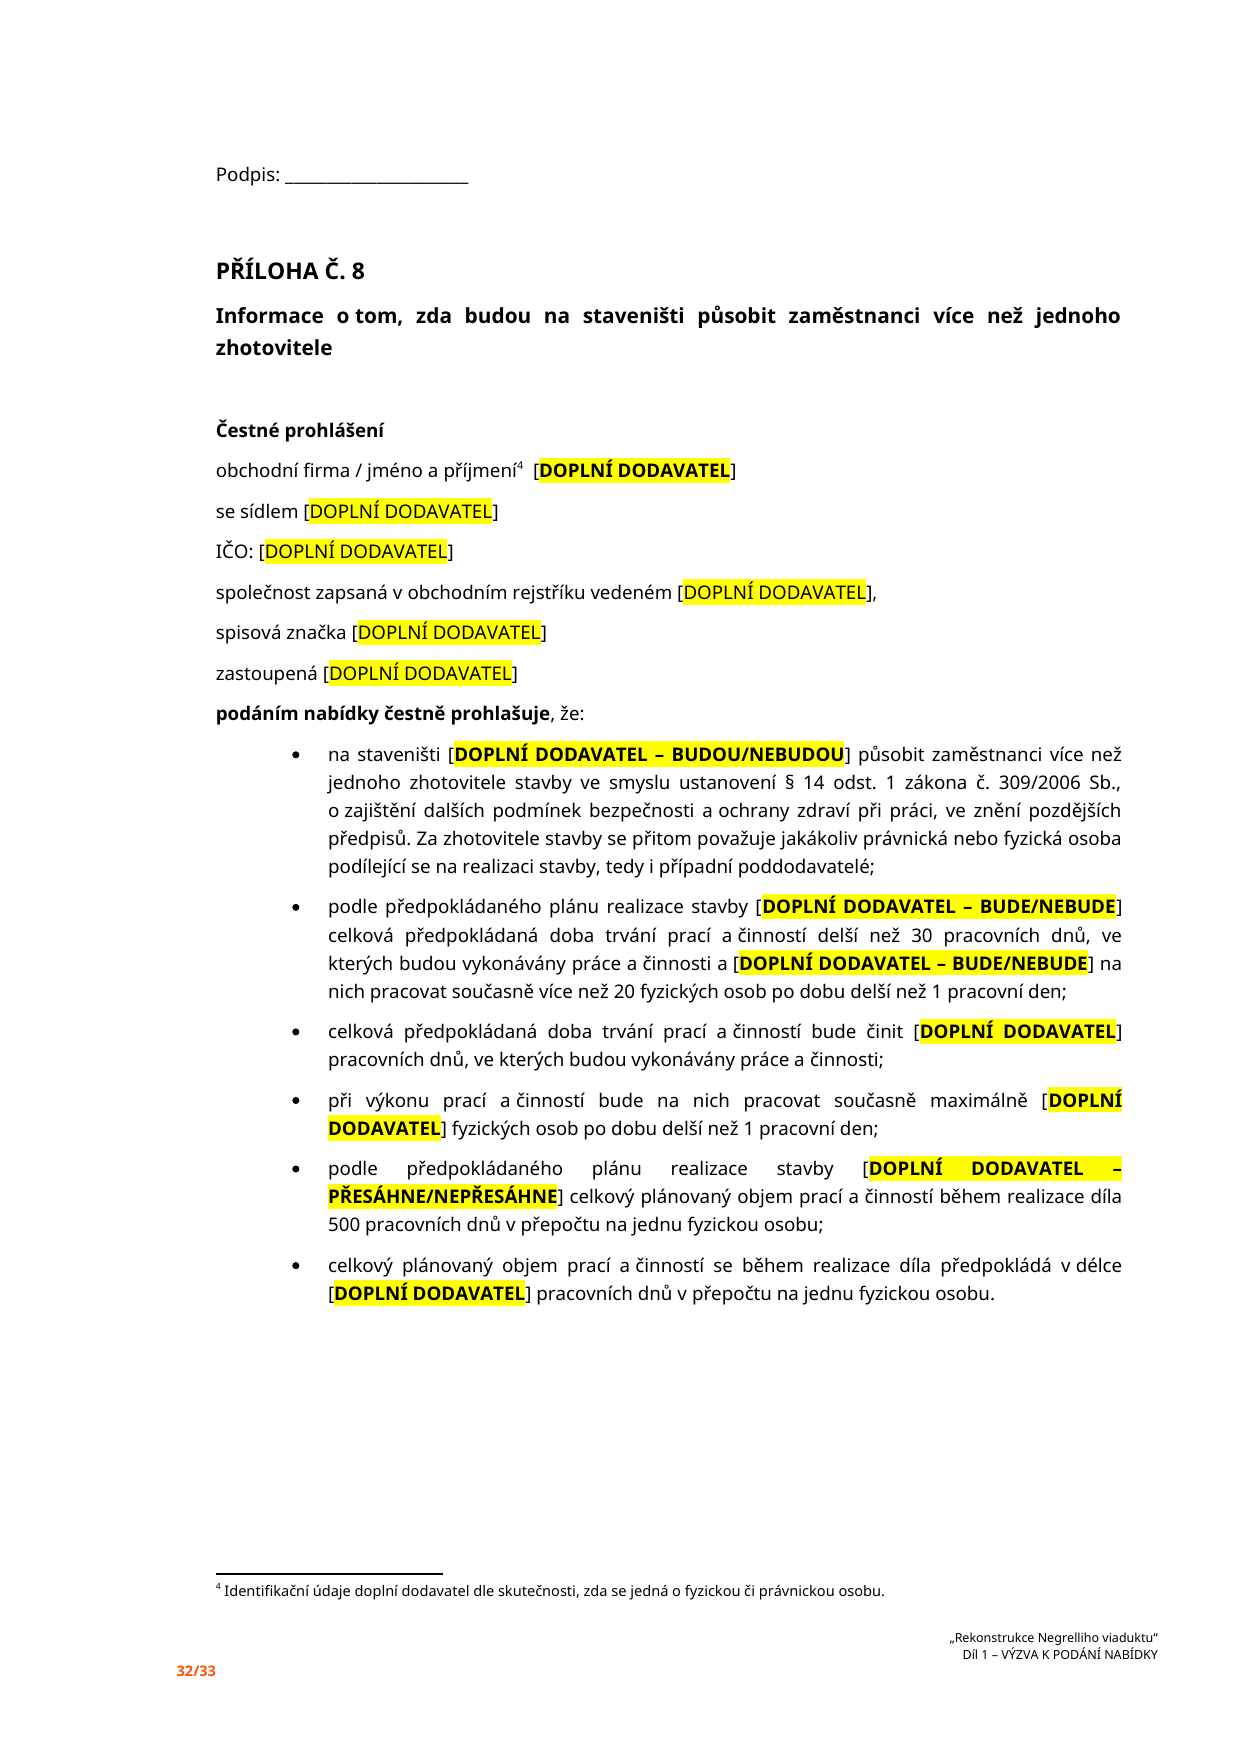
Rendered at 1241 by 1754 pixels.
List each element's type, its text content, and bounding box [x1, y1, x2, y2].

text podle předpokládaného plánu realizace stavby [DOPLNÍ DODAVATEL – BUDE/NEBUDE] celková předpokládaná doba trvání prací a činností delší než 30 pracovních dnů, ve kterých budou vykonávány práce a činnosti a [DOPLNÍ DODAVATEL – BUDE/NEBUDE] na nich pracovat současně více než 20 fyzických osob po dobu delší než 1 pracovní den; [292, 894, 1122, 1003]
text se sídlem [DOPLNÍ DODAVATEL] [216, 498, 309, 524]
text společnost zapsaná v obchodním rejstříku vedeném [DOPLNÍ DODAVATEL], [216, 579, 683, 605]
text podáním nabídky čestně prohlašuje, že: [216, 701, 1122, 726]
text zastoupená [DOPLNÍ DODAVATEL] [216, 660, 329, 686]
text Příloha č. 8 [216, 255, 1122, 286]
text se sídlem [DOPLNÍ DODAVATEL] [492, 498, 1122, 524]
text zastoupená [DOPLNÍ DODAVATEL] [512, 660, 1122, 686]
text na staveništi [DOPLNÍ DODAVATEL – BUDOU/NEBUDOU] působit zaměstnanci více než jednoho zhotovitele stavby ve smyslu ustanovení § 14 odst. 1 zákona č. 309/2006 Sb., o zajištění dalších podmínek bezpečnosti a ochrany zdraví při práci, ve znění pozdějších předpisů. Za zhotovitele stavby se přitom považuje jakákoliv právnická nebo fyzická osoba podílející se na realizaci stavby, tedy i případní poddodavatelé; [292, 741, 1122, 879]
text při výkonu prací a činností bude na nich pracovat současně maximálně [DOPLNÍ DODAVATEL] fyzických osob po dobu delší než 1 pracovní den; [292, 1087, 1122, 1141]
text obchodní firma / jméno a příjmení [DOPLNÍ DODAVATEL] [216, 458, 539, 483]
text IČO: [DOPLNÍ DODAVATEL] [447, 539, 1122, 564]
text spisová značka [DOPLNÍ DODAVATEL] [216, 620, 358, 645]
text celková předpokládaná doba trvání prací a činností bude činit [DOPLNÍ DODAVATEL] pracovních dnů, ve kterých budou vykonávány práce a činnosti; [292, 1018, 1122, 1072]
text Podpis: ______________________ [216, 161, 1122, 187]
text celkový plánovaný objem prací a činností se během realizace díla předpokládá v délce [DOPLNÍ DODAVATEL] pracovních dnů v přepočtu na jednu fyzickou osobu. [292, 1252, 1122, 1306]
text spisová značka [DOPLNÍ DODAVATEL] [541, 620, 1122, 645]
text Čestné prohlášení [216, 417, 1122, 443]
text podle předpokládaného plánu realizace stavby [DOPLNÍ DODAVATEL – PŘESÁHNE/NEPŘESÁHNE] celkový plánovaný objem prací a činností během realizace díla 500 pracovních dnů v přepočtu na jednu fyzickou osobu; [292, 1156, 1122, 1237]
text obchodní firma / jméno a příjmení [DOPLNÍ DODAVATEL] [730, 458, 1122, 483]
text společnost zapsaná v obchodním rejstříku vedeném [DOPLNÍ DODAVATEL], [866, 579, 1122, 605]
text Informace o tom, zda budou na staveništi působit zaměstnanci více než jednoho zhotovitele [216, 302, 1122, 361]
